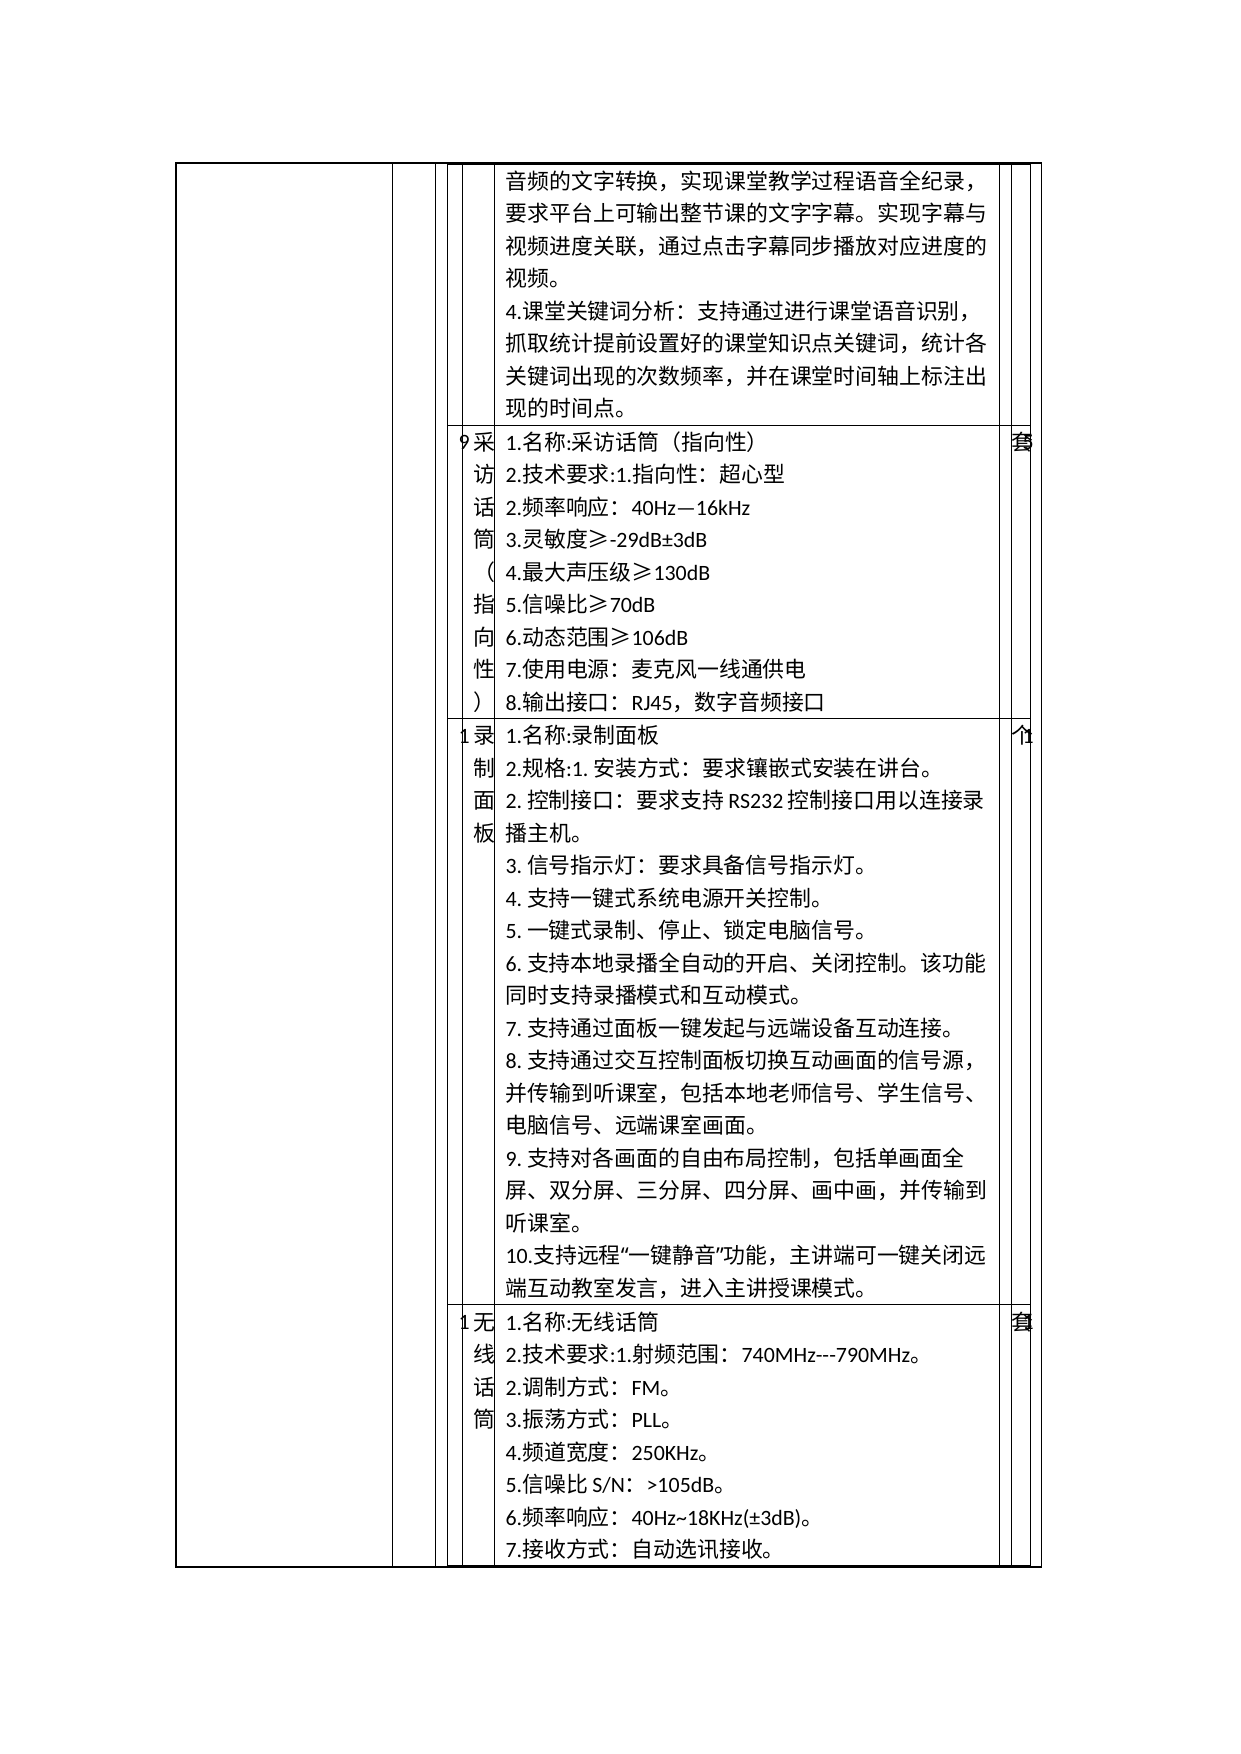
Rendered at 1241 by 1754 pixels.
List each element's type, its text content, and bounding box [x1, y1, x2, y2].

table_cell [177, 164, 392, 1566]
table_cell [1031, 164, 1041, 1566]
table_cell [436, 164, 447, 1566]
table_cell 1 [393, 164, 435, 1566]
